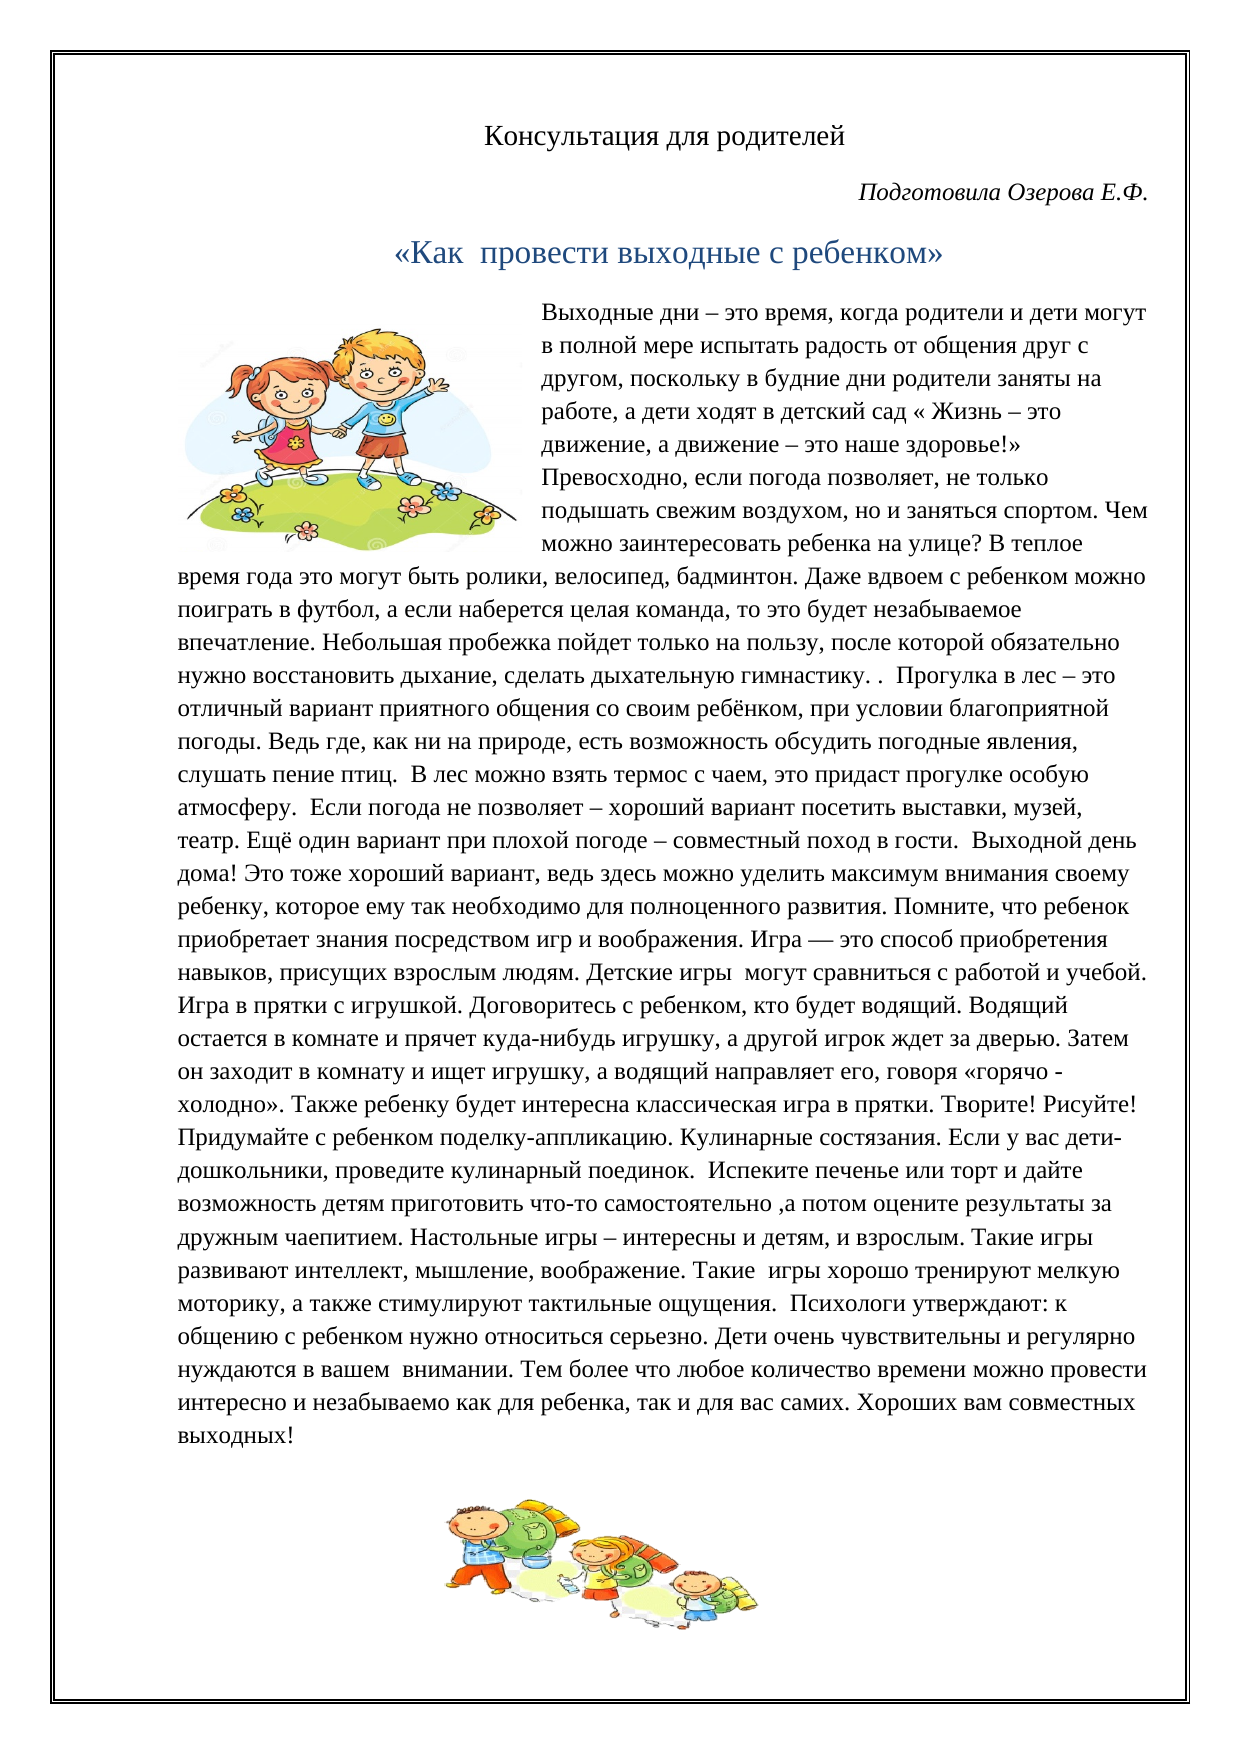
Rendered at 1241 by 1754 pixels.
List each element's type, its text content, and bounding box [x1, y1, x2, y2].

picture [177, 318, 523, 552]
text «Как провести выходные с ребенком» [177, 232, 1152, 270]
picture [315, 1454, 892, 1657]
text Выходные дни – это время, когда родители и дети могут в полной мере испытать радость от общения друг с другом, поскольку в будние дни родители заняты на работе, а дети ходят в детский сад « Жизнь – это движение, а движение – это наше здоровье!» Превосходно, если погода позволяет, не только подышать свежим воздухом, но и заняться спортом. Чем можно заинтересовать ребенка на улице? В теплое время года это могут быть ролики, велосипед, бадминтон. Даже вдвоем с ребенком можно поиграть в футбол, а если наберется целая команда, то это будет незабываемое впечатление. Небольшая пробежка пойдет только на пользу, после которой обязательно нужно восстановить дыхание, сделать дыхательную гимнастику. . Прогулка в лес – это отличный вариант приятного общения со своим ребёнком, при условии благоприятной погоды. Ведь где, как ни на природе, есть возможность обсудить погодные явления, слушать пение птиц. В лес можно взять термос с чаем, это придаст прогулке особую атмосферу. Если погода не позволяет – хороший вариант посетить выставки, музей, театр. Ещё один вариант при плохой погоде – совместный поход в гости. Выходной день дома! Это тоже хороший вариант, ведь здесь можно уделить максимум внимания своему ребенку, которое ему так необходимо для полноценного развития. Помните, что ребенок приобретает знания посредством игр и воображения. Игра — это способ приобретения навыков, присущих взрослым людям. Детские игры могут сравниться с работой и учебой. Игра в прятки с игрушкой. Договоритесь с ребенком, кто будет водящий. Водящий остается в комнате и прячет куда-нибудь игрушку, а другой игрок ждет за дверью. Затем он заходит в комнату и ищет игрушку, а водящий направляет его, говоря «горячо - холодно». Также ребенку будет интересна классическая игра в прятки. Творите! Рисуйте! Придумайте с ребенком поделку-аппликацию. Кулинарные состязания. Если у вас дети-дошкольники, проведите кулинарный поединок. Испеките печенье или торт и дайте возможность детям приготовить что-то самостоятельно ,а потом оцените результаты за дружным чаепитием. Настольные игры – интересны и детям, и взрослым. Такие игры развивают интеллект, мышление, воображение. Такие игры хорошо тренируют мелкую моторику, а также стимулируют тактильные ощущения. Психологи утверждают: к общению с ребенком нужно относиться серьезно. Дети очень чувствительны и регулярно нуждаются в вашем внимании. Тем более что любое количество времени можно провести интересно и незабываемо как для ребенка, так и для вас самих. Хороших вам совместных выходных! [177, 297, 1152, 1449]
text Подготовила Озерова Е.Ф. [177, 177, 1152, 206]
text Консультация для родителей [177, 118, 1152, 152]
